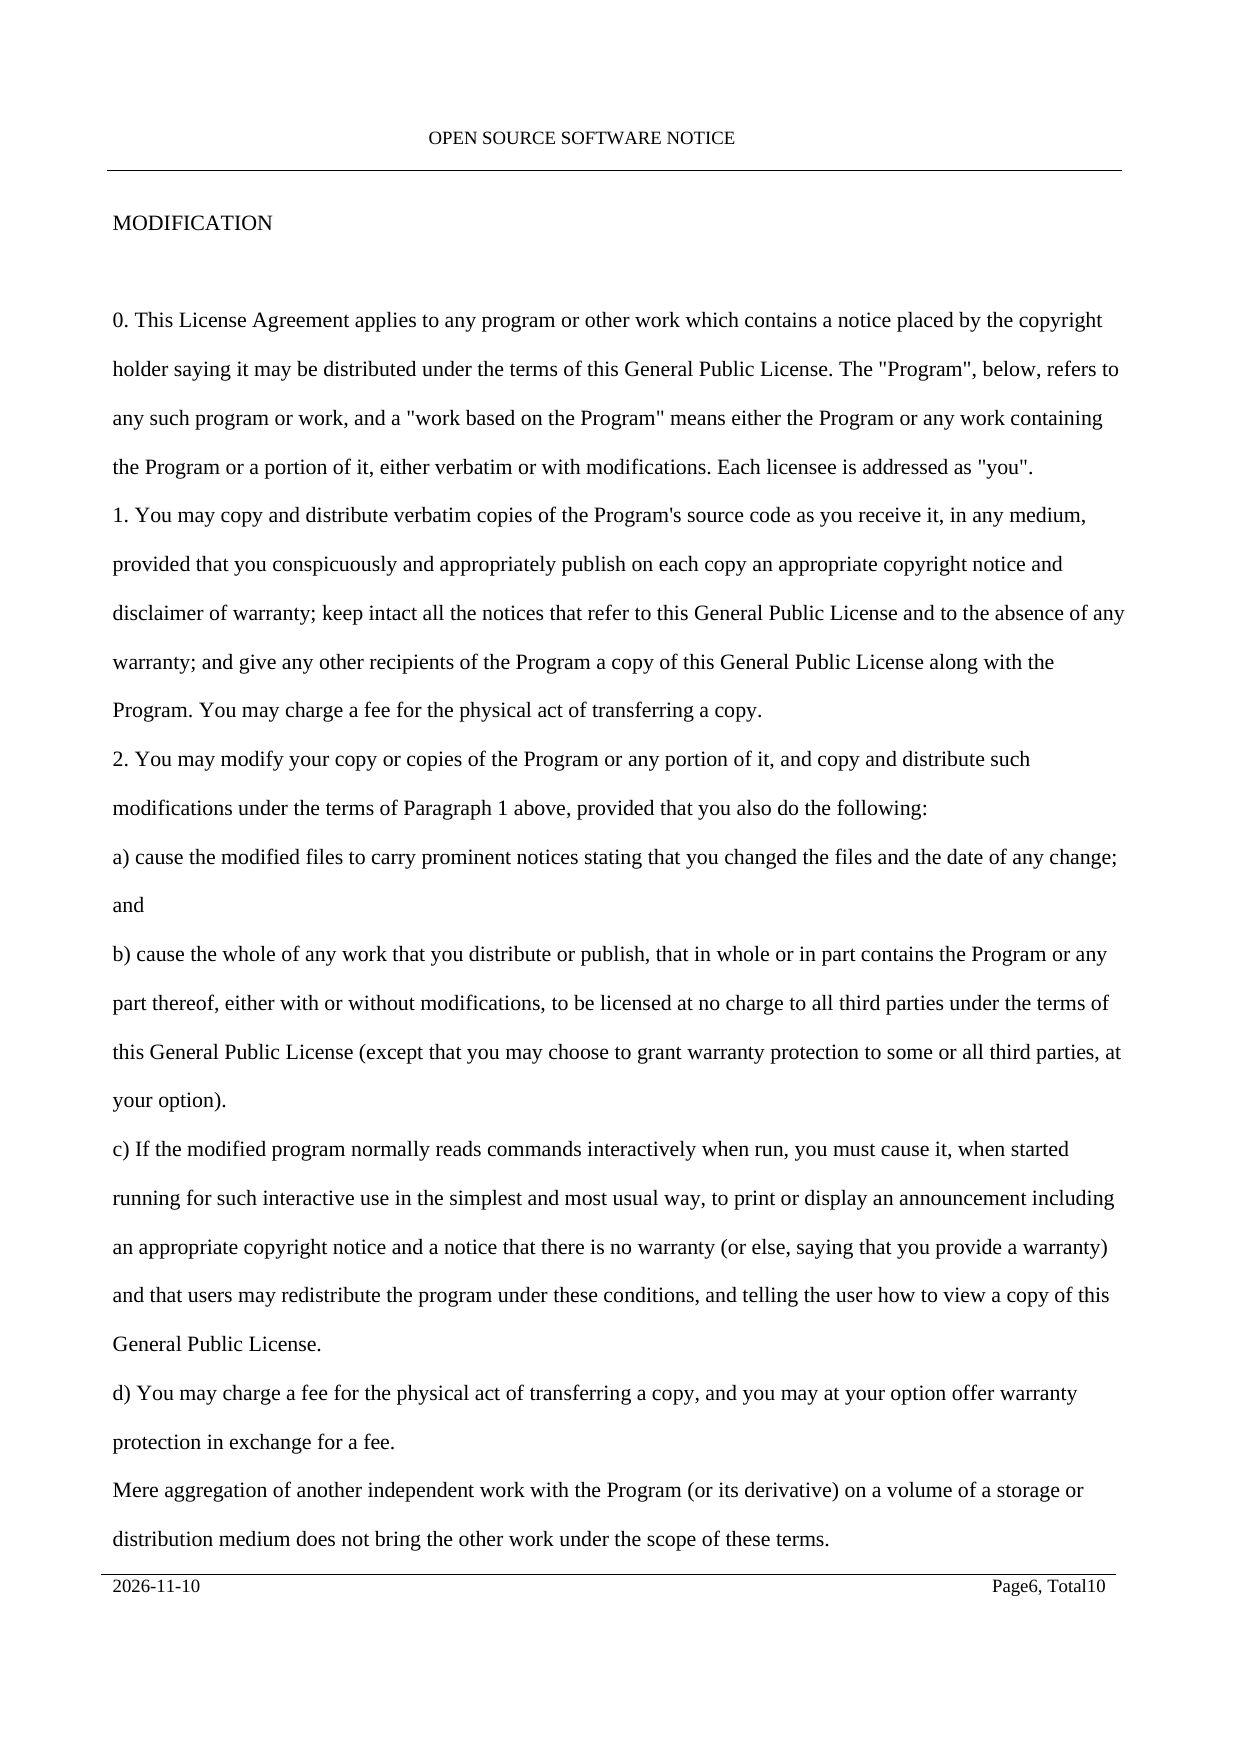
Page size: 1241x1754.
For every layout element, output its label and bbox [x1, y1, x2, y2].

text [112, 206, 1128, 1555]
